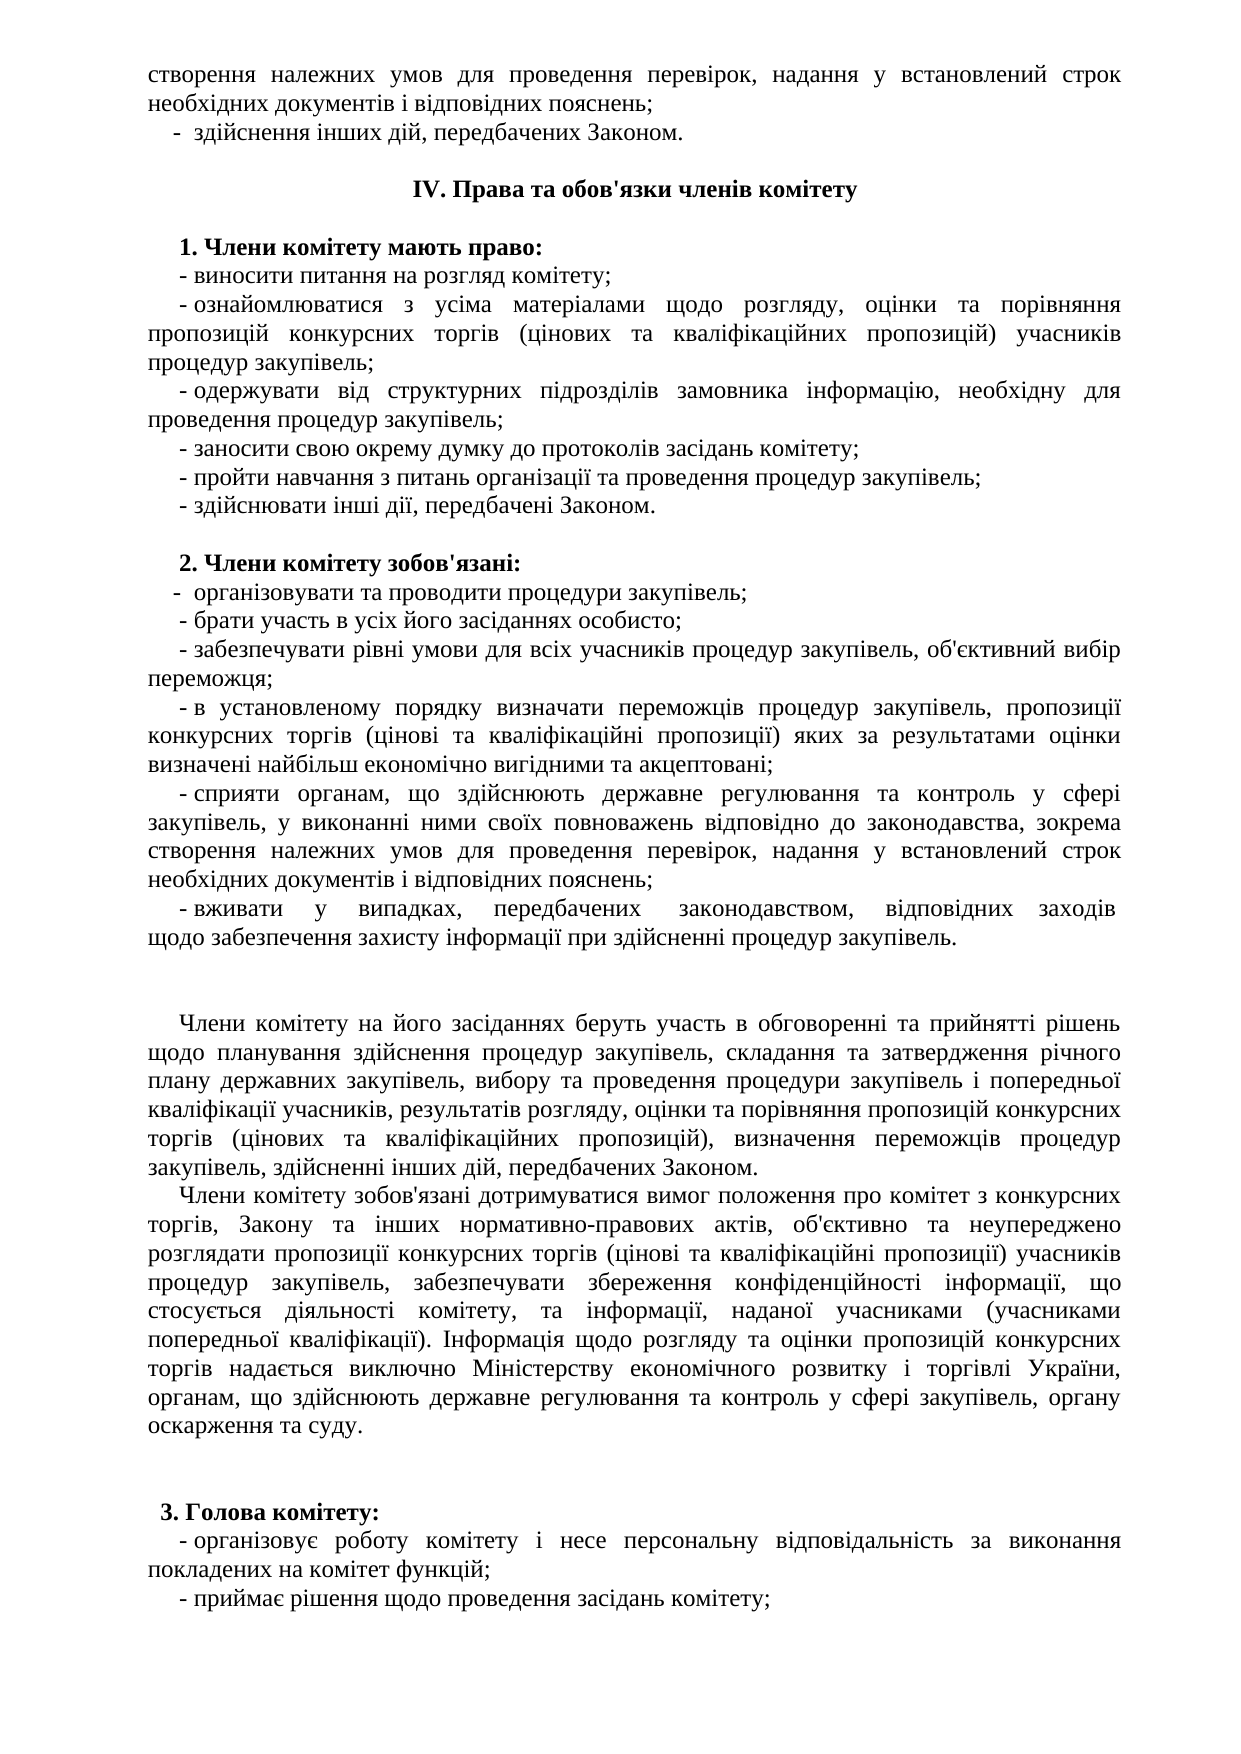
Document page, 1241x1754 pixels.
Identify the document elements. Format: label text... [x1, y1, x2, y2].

text - пройти навчання з питань організації та проведення процедур закупівель; [148, 462, 1122, 490]
text - сприяти органам, що здійснюють державне регулювання та контроль у сфері закупівель, у виконанні ними своїх повноважень відповідно до законодавства, зокрема створення належних умов для проведення перевірок, надання у встановлений строк необхідних документів і відповідних пояснень; [148, 778, 1122, 893]
text - заносити свою окрему думку до протоколів засідань комітету; [148, 433, 1122, 462]
text - здійснення інших дій, передбачених Законом. [148, 117, 1122, 174]
text - вживати у випадках, передбачених законодавством, відповідних заходів щодо забезпечення захисту інформації при здійсненні процедур закупівель. [148, 893, 1122, 979]
text - організовувати та проводити процедури закупівель; [148, 577, 1122, 605]
text - здійснювати інші дії, передбачені Законом. [148, 490, 1122, 548]
text - забезпечувати рівні умови для всіх учасників процедур закупівель, об'єктивний вибір переможця; [148, 634, 1122, 692]
text 2. Члени комітету зобов'язані: [148, 548, 1122, 577]
text - одержувати від структурних підрозділів замовника інформацію, необхідну для проведення процедур закупівель; [148, 375, 1122, 433]
text - ознайомлюватися з усіма матеріалами щодо розгляду, оцінки та порівняння пропозицій конкурсних торгів (цінових та кваліфікаційних пропозицій) учасників процедур закупівель; [148, 289, 1122, 375]
text 3. Голова комітету: [148, 1497, 1122, 1525]
text Члени комітету зобов'язані дотримуватися вимог положення про комітет з конкурсних торгів, Закону та інших нормативно-правових актів, об'єктивно та неупереджено розглядати пропозиції конкурсних торгів (цінові та кваліфікаційні пропозиції) учасників процедур закупівель, забезпечувати збереження конфіденційності інформації, що стосується діяльності комітету, та інформації, наданої учасниками (учасниками попередньої кваліфікації). Інформація щодо розгляду та оцінки пропозицій конкурсних торгів надається виключно Міністерству економічного розвитку і торгівлі України, органам, що здійснюють державне регулювання та контроль у сфері закупівель, органу оскарження та суду. [148, 1180, 1122, 1439]
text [148, 59, 1122, 117]
text - організовує роботу комітету і несе персональну відповідальність за виконання покладених на комітет функцій; [148, 1525, 1122, 1583]
text Члени комітету на його засіданнях беруть участь в обговоренні та прийнятті рішень щодо планування здійснення процедур закупівель, складання та затвердження річного плану державних закупівель, вибору та проведення процедури закупівель і попередньої кваліфікації учасників, результатів розгляду, оцінки та порівняння пропозицій конкурсних торгів (цінових та кваліфікаційних пропозицій), визначення переможців процедур закупівель, здійсненні інших дій, передбачених Законом. [148, 1008, 1122, 1180]
text - виносити питання на розгляд комітету; [148, 260, 1122, 289]
text - приймає рішення щодо проведення засідань комітету; [148, 1583, 1122, 1612]
text - в установленому порядку визначати переможців процедур закупівель, пропозиції конкурсних торгів (цінові та кваліфікаційні пропозиції) яких за результатами оцінки визначені найбільш економічно вигідними та акцептовані; [148, 692, 1122, 778]
text IV. Права та обов'язки членів комітету [148, 174, 1122, 232]
text - брати участь в усіх його засіданнях особисто; [148, 605, 1122, 634]
text 1. Члени комітету мають право: [148, 232, 1122, 260]
